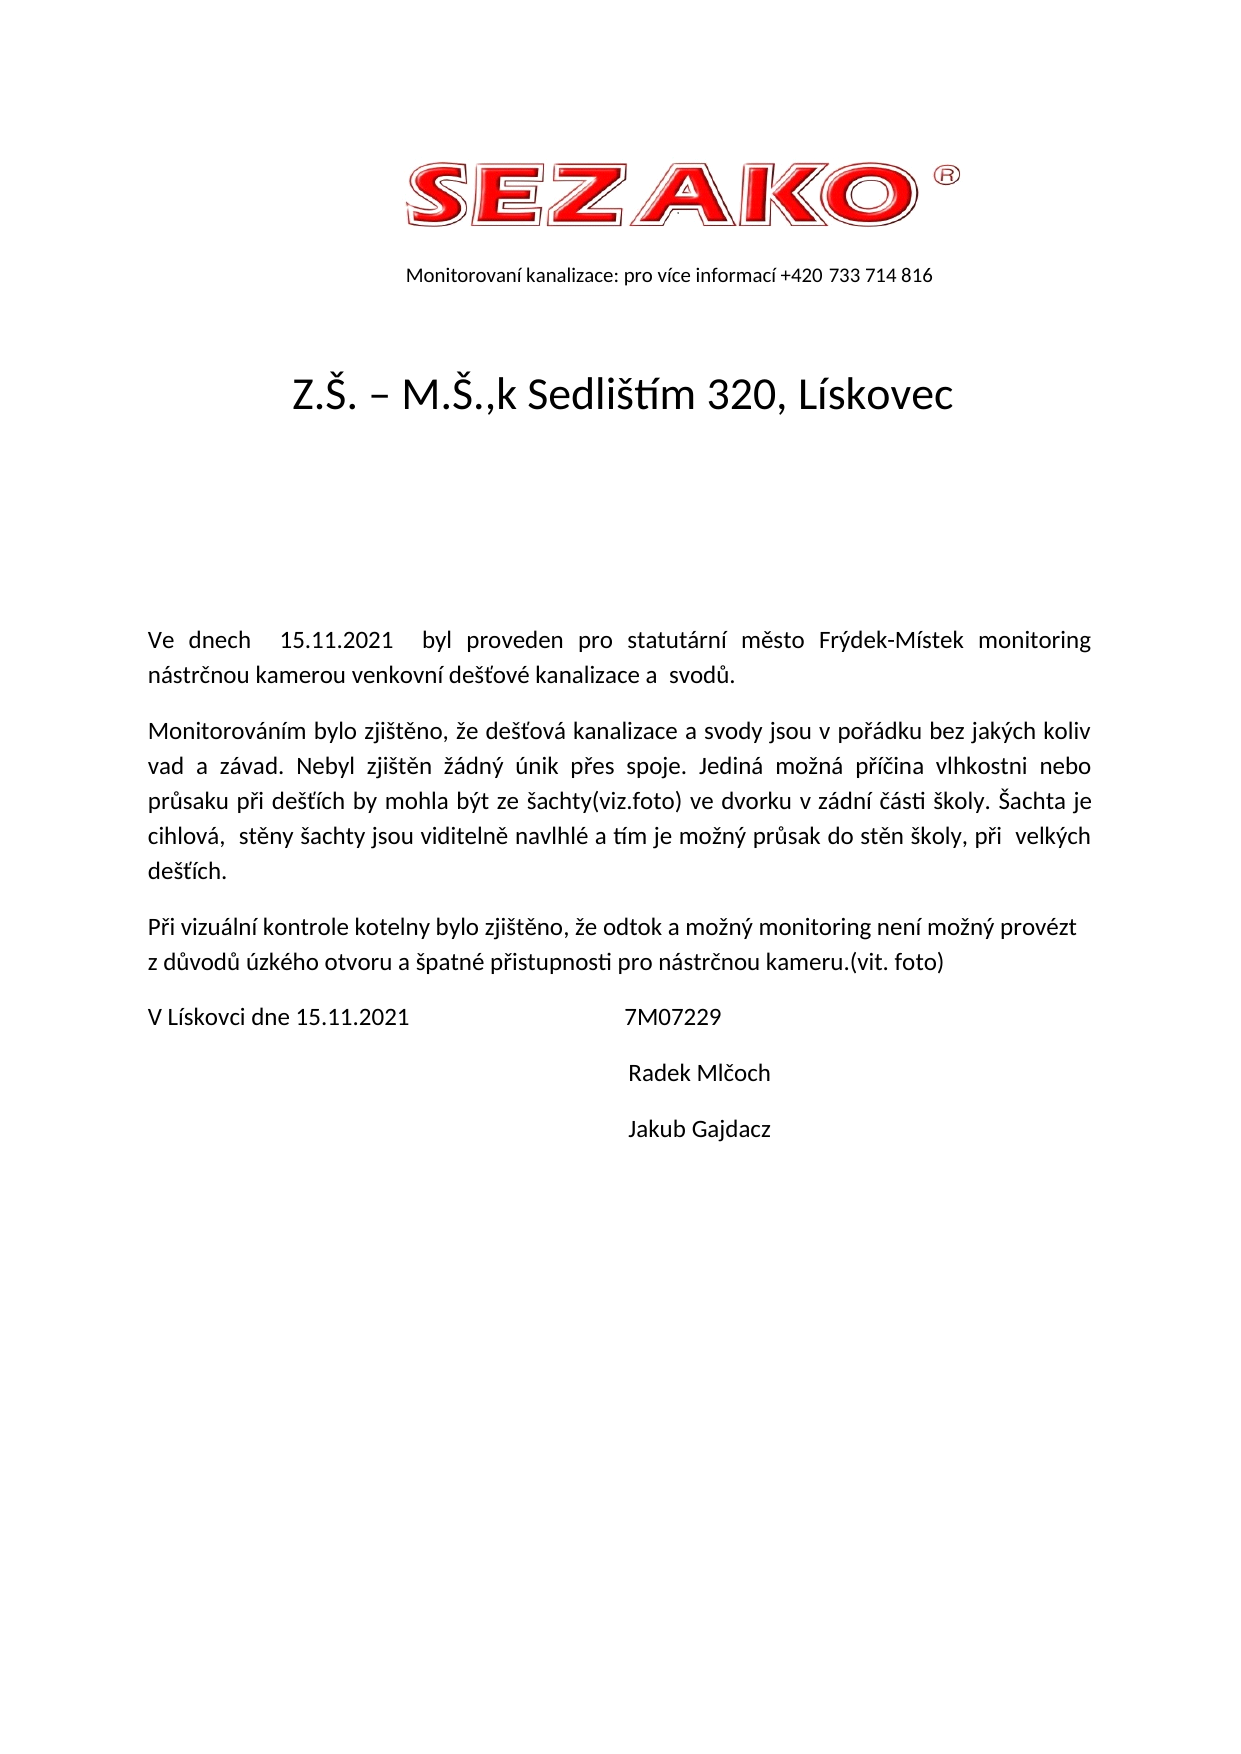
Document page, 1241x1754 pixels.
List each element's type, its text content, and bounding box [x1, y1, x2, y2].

text V Lískovci dne 15.11.2021 7M07229 [148, 1001, 1093, 1032]
text Ve dnech 15.11.2021 byl proveden pro statutární město Frýdek-Místek monitoring nástrčnou kamerou venkovní dešťové kanalizace a svodů. [148, 624, 1093, 689]
text Radek Mlčoch [148, 1057, 1093, 1088]
text Monitorovaní kanalizace: pro více informací +420 733 714 816 [148, 262, 1093, 288]
text Při vizuální kontrole kotelny bylo zjištěno, že odtok a možný monitoring není možný provézt z důvodů úzkého otvoru a špatné přistupnosti pro nástrčnou kameru.(vit. foto) [148, 911, 1093, 976]
text Monitorováním bylo zjištěno, že dešťová kanalizace a svody jsou v pořádku bez jakých koliv vad a závad. Nebyl zjištěn žádný únik přes spoje. Jediná možná příčina vlhkostni nebo průsaku při dešťích by mohla být ze šachty(viz.foto) ve dvorku v zádní části školy. Šachta je cihlová, stěny šachty jsou viditelně navlhlé a tím je možný průsak do stěn školy, při velkých dešťích. [148, 715, 1093, 885]
text Jakub Gajdacz [148, 1113, 1093, 1144]
picture [375, 147, 993, 242]
text Z.Š. – M.Š.,k Sedlištím 320, Lískovec [148, 365, 1093, 421]
